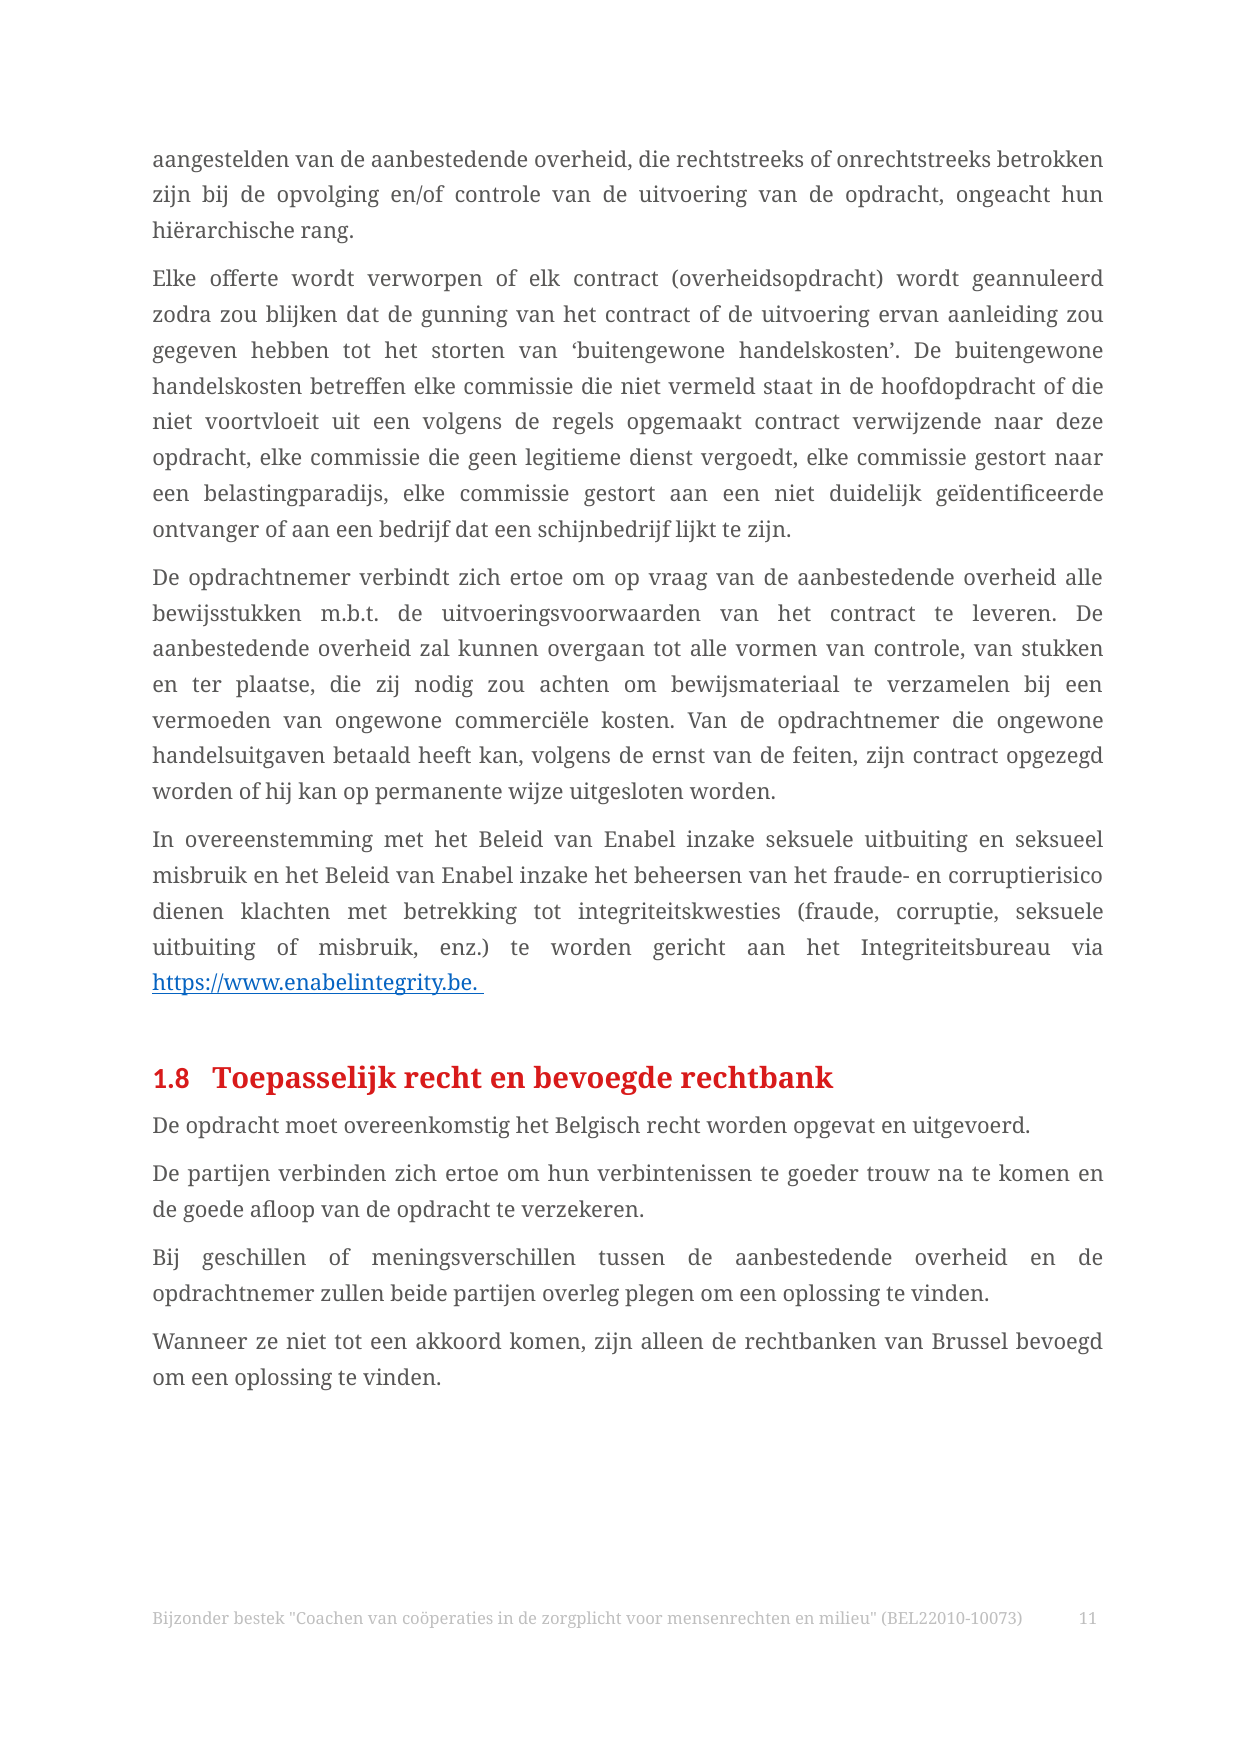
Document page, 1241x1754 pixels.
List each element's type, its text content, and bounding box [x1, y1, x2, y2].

text Wanneer ze niet tot een akkoord komen, zijn alleen de rechtbanken van Brussel bevoegd om een oplossing te vinden. [152, 1326, 1105, 1392]
text Elke offerte wordt verworpen of elk contract (overheidsopdracht) wordt geannuleerd zodra zou blijken dat de gunning van het contract of de uitvoering ervan aanleiding zou gegeven hebben tot het storten van ‘buitengewone handelskosten’. De buitengewone handelskosten betreffen elke commissie die niet vermeld staat in de hoofdopdracht of die niet voortvloeit uit een volgens de regels opgemaakt contract verwijzende naar deze opdracht, elke commissie die geen legitieme dienst vergoedt, elke commissie gestort naar een belastingparadijs, elke commissie gestort aan een niet duidelijk geïdentificeerde ontvanger of aan een bedrijf dat een schijnbedrijf lijkt te zijn. [152, 263, 1105, 543]
text In overeenstemming met het Beleid van Enabel inzake seksuele uitbuiting en seksueel misbruik en het Beleid van Enabel inzake het beheersen van het fraude- en corruptierisico dienen klachten met betrekking tot integriteitskwesties (fraude, corruptie, seksuele uitbuiting of misbruik, enz.) te worden gericht aan het Integriteitsbureau via https://www.enabelintegrity.be. [152, 824, 1105, 997]
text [152, 144, 1105, 245]
text De opdracht moet overeenkomstig het Belgisch recht worden opgevat en uitgevoerd. [152, 1110, 1105, 1140]
text De opdrachtnemer verbindt zich ertoe om op vraag van de aanbestedende overheid alle bewijsstukken m.b.t. de uitvoeringsvoorwaarden van het contract te leveren. De aanbestedende overheid zal kunnen overgaan tot alle vormen van controle, van stukken en ter plaatse, die zij nodig zou achten om bewijsmateriaal te verzamelen bij een vermoeden van ongewone commerciële kosten. Van de opdrachtnemer die ongewone handelsuitgaven betaald heeft kan, volgens de ernst van de feiten, zijn contract opgezegd worden of hij kan op permanente wijze uitgesloten worden. [152, 562, 1105, 806]
text De partijen verbinden zich ertoe om hun verbintenissen te goeder trouw na te komen en de goede afloop van de opdracht te verzekeren. [152, 1158, 1105, 1224]
subtitle Toepasselijk recht en bevoegde rechtbank [152, 1058, 1105, 1097]
text Bij geschillen of meningsverschillen tussen de aanbestedende overheid en de opdrachtnemer zullen beide partijen overleg plegen om een oplossing te vinden. [152, 1242, 1105, 1308]
